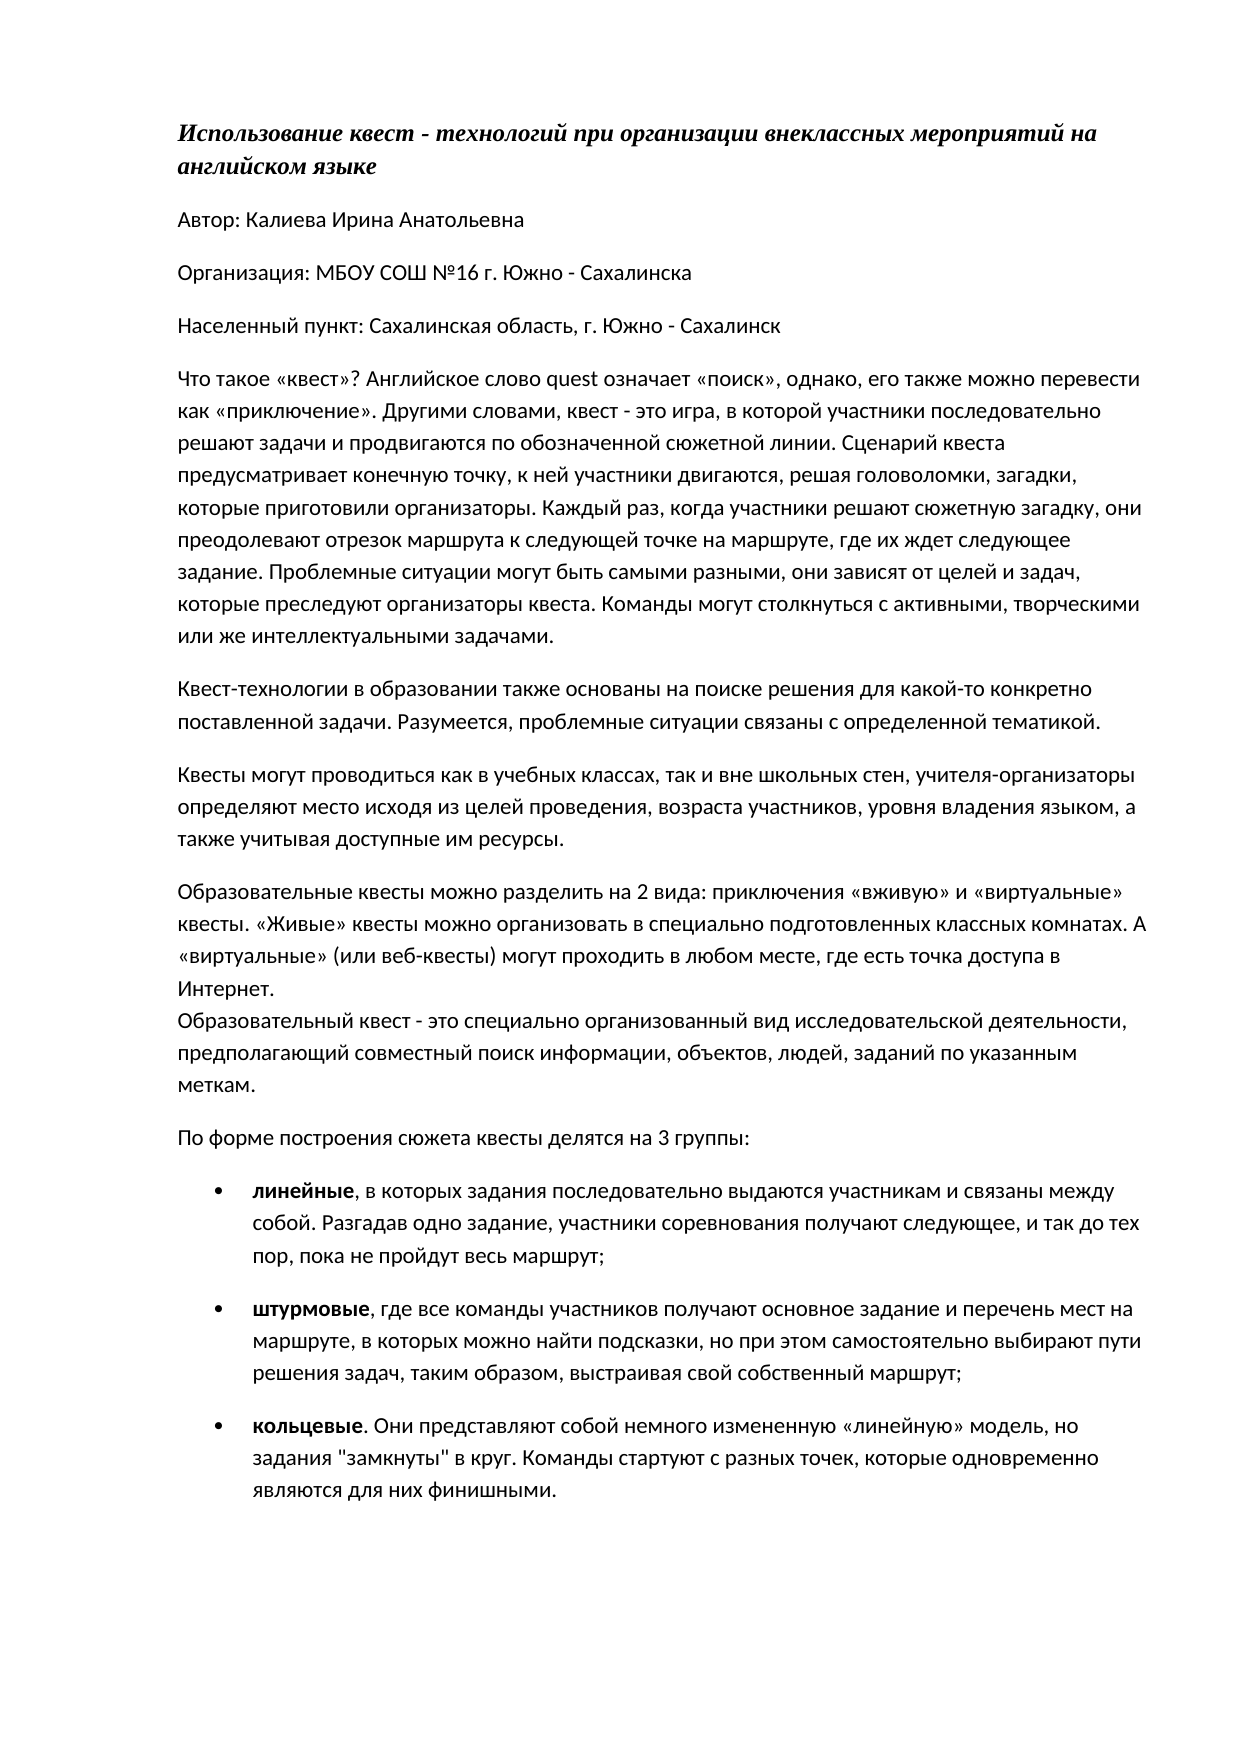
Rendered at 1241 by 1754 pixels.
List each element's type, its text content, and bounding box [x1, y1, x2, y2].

list линейные, в которых задания последовательно выдаются участникам и связаны между собой. Разгадав одно задание, участники соревнования получают следующее, и так до тех пор, пока не пройдут весь маршрут; [215, 1176, 1152, 1269]
text Использование квест - технологий при организации внеклассных мероприятий на английском языке [177, 118, 1152, 180]
text Организация: МБОУ СОШ №16 г. Южно - Сахалинска [177, 258, 1152, 286]
text Квесты могут проводиться как в учебных классах, так и вне школьных стен, учителя-организаторы определяют место исходя из целей проведения, возраста участников, уровня владения языком, а также учитывая доступные им ресурсы. [177, 760, 1152, 852]
text Автор: Калиева Ирина Анатольевна [177, 205, 1152, 233]
text По форме построения сюжета квесты делятся на 3 группы: [177, 1123, 1152, 1151]
text Образовательные квесты можно разделить на 2 вида: приключения «вживую» и «виртуальные» квесты. «Живые» квесты можно организовать в специально подготовленных классных комнатах. А «виртуальные» (или веб-квесты) могут проходить в любом месте, где есть точка доступа в Интернет. Образовательный квест - это специально организованный вид исследовательской деятельности, предполагающий совместный поиск информации, объектов, людей, заданий по указанным меткам. [177, 877, 1152, 1098]
list кольцевые. Они представляют собой немного измененную «линейную» модель, но задания "замкнуты" в круг. Команды стартуют с разных точек, которые одновременно являются для них финишными. [215, 1411, 1152, 1503]
list штурмовые, где все команды участников получают основное задание и перечень мест на маршруте, в которых можно найти подсказки, но при этом самостоятельно выбирают пути решения задач, таким образом, выстраивая свой собственный маршрут; [215, 1294, 1152, 1386]
text Населенный пункт: Сахалинская область, г. Южно - Сахалинск [177, 311, 1152, 339]
text Что такое «квест»? Английское слово quest означает «поиск», однако, его также можно перевести как «приключение». Другими словами, квест - это игра, в которой участники последовательно решают задачи и продвигаются по обозначенной сюжетной линии. Сценарий квеста предусматривает конечную точку, к ней участники двигаются, решая головоломки, загадки, которые приготовили организаторы. Каждый раз, когда участники решают сюжетную загадку, они преодолевают отрезок маршрута к следующей точке на маршруте, где их ждет следующее задание. Проблемные ситуации могут быть самыми разными, они зависят от целей и задач, которые преследуют организаторы квеста. Команды могут столкнуться с активными, творческими или же интеллектуальными задачами. [177, 364, 1152, 649]
text Квест-технологии в образовании также основаны на поиске решения для какой-то конкретно поставленной задачи. Разумеется, проблемные ситуации связаны с определенной тематикой. [177, 674, 1152, 735]
